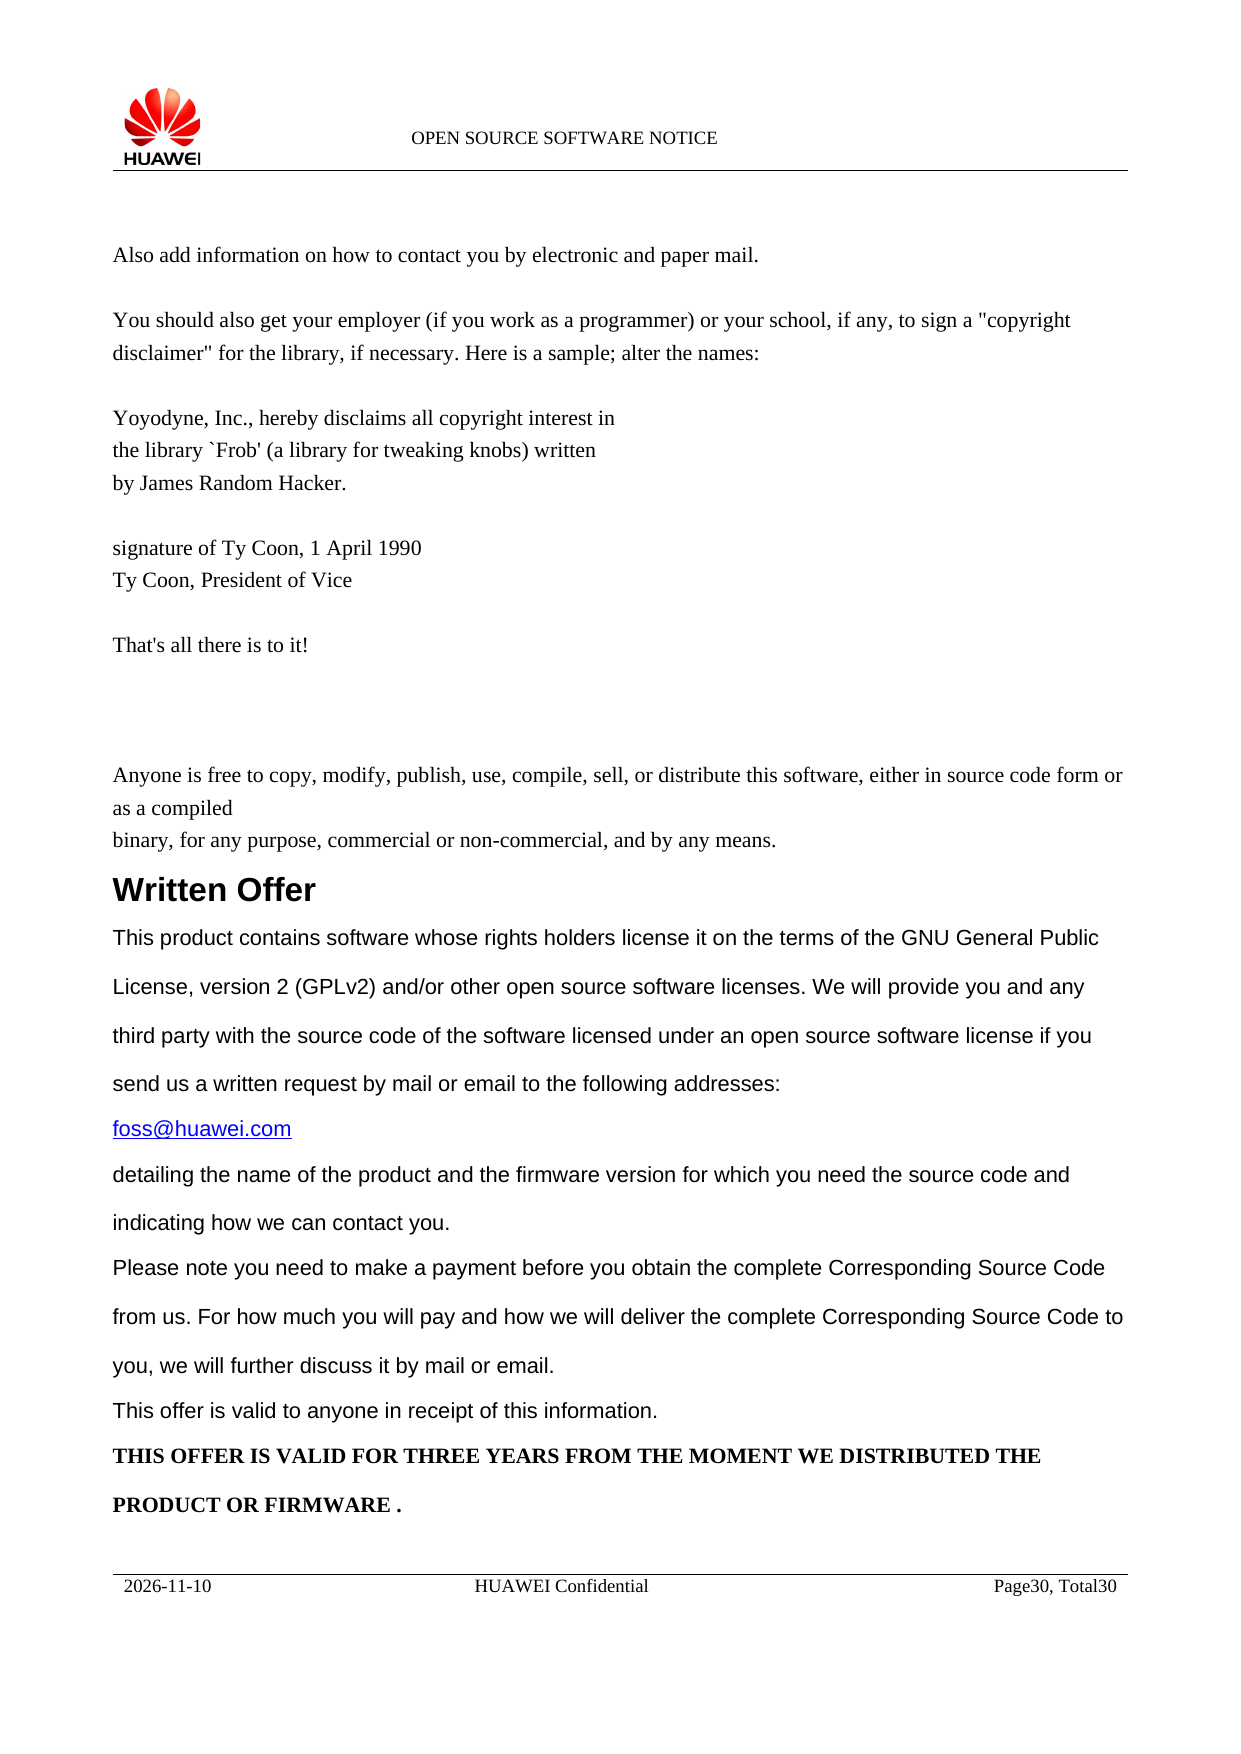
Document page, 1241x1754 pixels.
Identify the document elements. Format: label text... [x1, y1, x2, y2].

text detailing the name of the product and the firmware version for which you need the source code and indicating how we can contact you. [112, 1158, 1128, 1239]
text foss@huawei.com [112, 1113, 1128, 1145]
text This product contains software whose rights holders license it on the terms of the GNU General Public License, version 2 (GPLv2) and/or other open source software licenses. We will provide you and any third party with the source code of the software licensed under an open source software license if you send us a written request by mail or email to the following addresses: [112, 921, 1128, 1100]
text This offer is valid to anyone in receipt of this information. [112, 1394, 1128, 1427]
text Please note you need to make a payment before you obtain the complete Corresponding Source Code from us. For how much you will pay and how we will deliver the complete Corresponding Source Code to you, we will further discuss it by mail or email. [112, 1252, 1128, 1382]
text Written Offer [112, 856, 1128, 921]
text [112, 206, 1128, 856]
text This offer is valid for three years from the moment we distributed the product or firmware . [112, 1439, 1128, 1521]
picture [124, 88, 201, 165]
